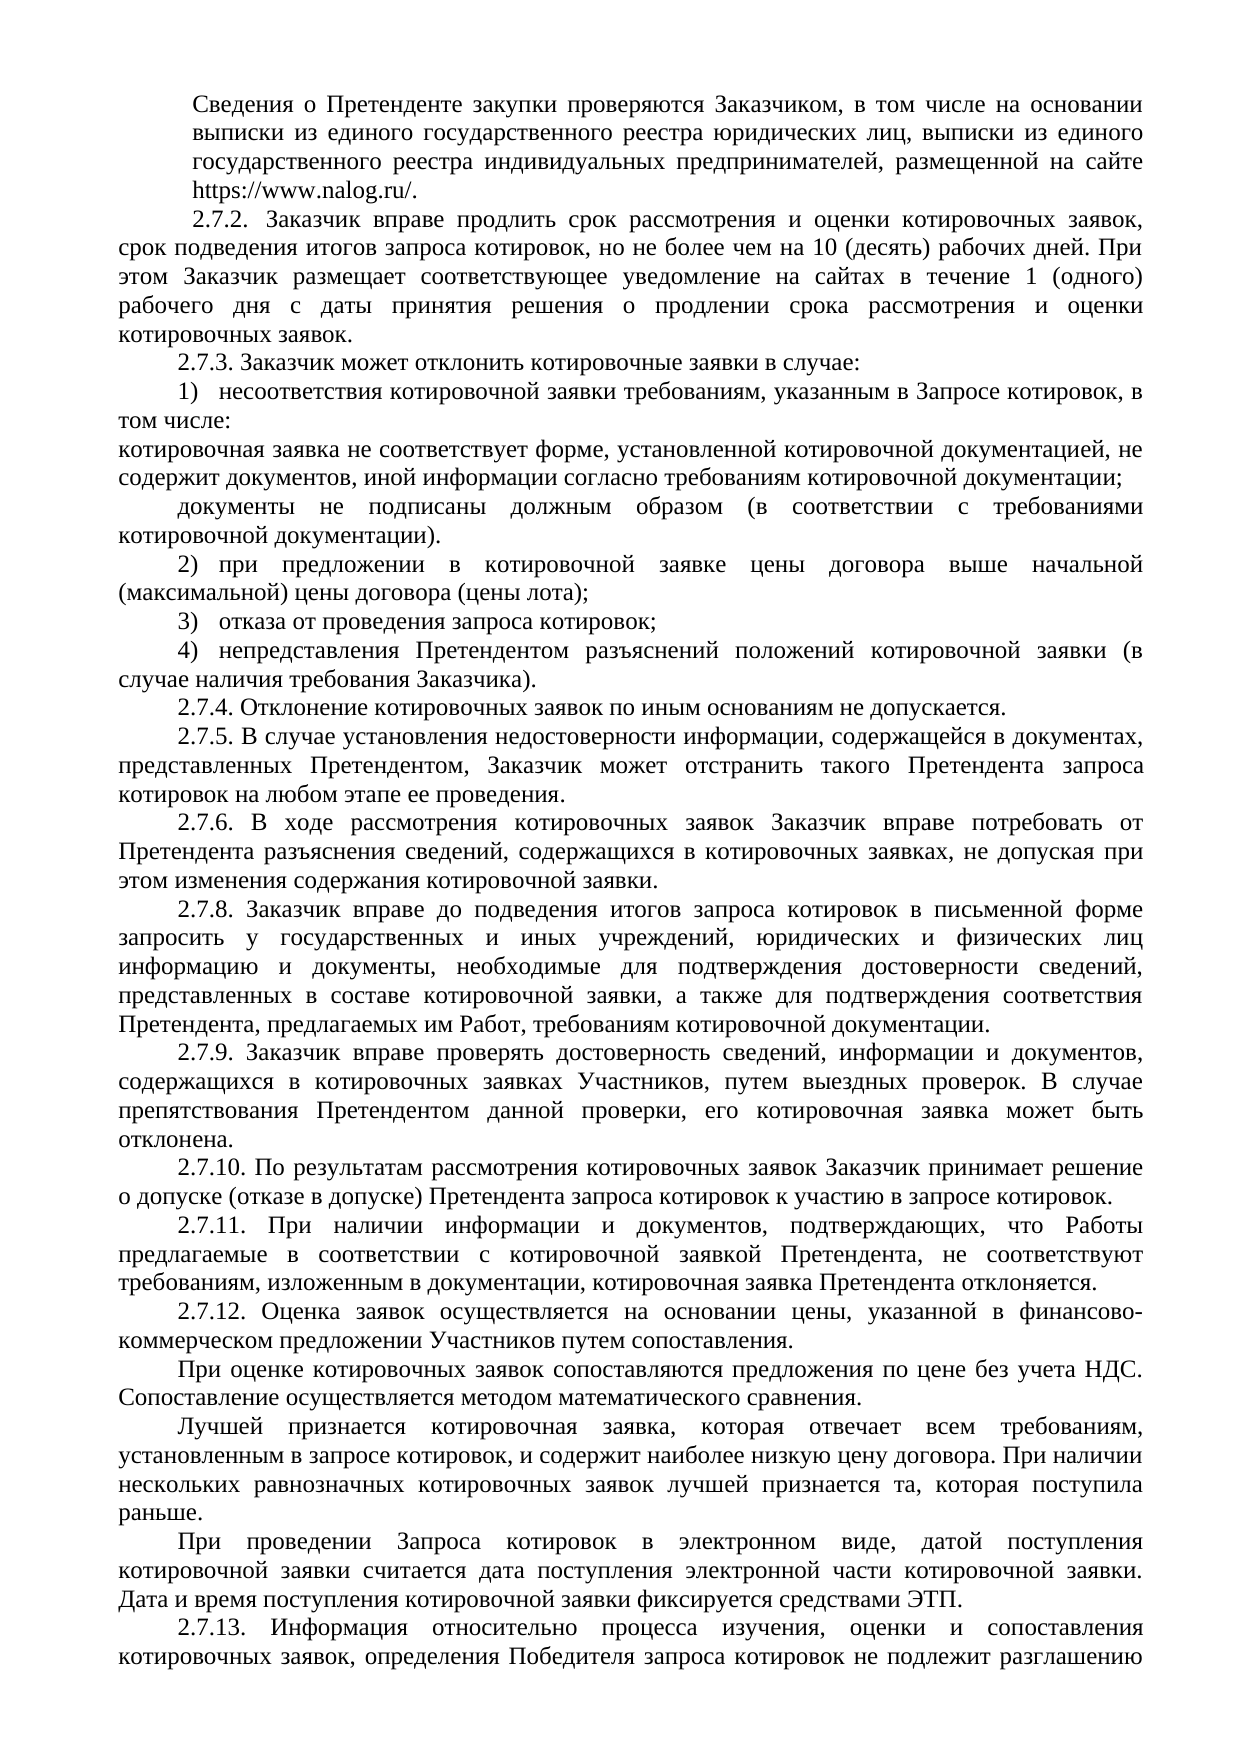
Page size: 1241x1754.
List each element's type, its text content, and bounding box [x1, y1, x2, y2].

list несоответствия котировочной заявки требованиям, указанным в Запросе котировок, в том числе: [118, 376, 1144, 434]
list при предложении в котировочной заявке цены договора выше начальной (максимальной) цены договора (цены лота); [118, 549, 1144, 606]
text документы не подписаны должным образом (в соответствии с требованиями котировочной документации). [118, 491, 1144, 549]
text котировочная заявка не соответствует форме, установленной котировочной документацией, не содержит документов, иной информации согласно требованиям котировочной документации; [118, 434, 1144, 491]
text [118, 1612, 1144, 1670]
text 2.7.12. Оценка заявок осуществляется на основании цены, указанной в финансово-коммерческом предложении Участников путем сопоставления. [118, 1296, 1144, 1354]
list Заказчик вправе продлить срок рассмотрения и оценки котировочных заявок, срок подведения итогов запроса котировок, но не более чем на 10 (десять) рабочих дней. При этом Заказчик размещает соответствующее уведомление на сайтах в течение 1 (одного) рабочего дня с даты принятия решения о продлении срока рассмотрения и оценки котировочных заявок. [118, 204, 1144, 347]
text Лучшей признается котировочная заявка, которая отвечает всем требованиям, установленным в запросе котировок, и содержит наиболее низкую цену договора. При наличии нескольких равнозначных котировочных заявок лучшей признается та, которая поступила раньше. [118, 1411, 1144, 1526]
text При проведении Запроса котировок в электронном виде, датой поступления котировочной заявки считается дата поступления электронной части котировочной заявки. Дата и время поступления котировочной заявки фиксируется средствами ЭТП. [118, 1526, 1144, 1612]
text При оценке котировочных заявок сопоставляются предложения по цене без учета НДС. Сопоставление осуществляется методом математического сравнения. [118, 1354, 1144, 1411]
text 2.7.9. Заказчик вправе проверять достоверность сведений, информации и документов, содержащихся в котировочных заявках Участников, путем выездных проверок. В случае препятствования Претендентом данной проверки, его котировочная заявка может быть отклонена. [118, 1037, 1144, 1152]
list непредставления Претендентом разъяснений положений котировочной заявки (в случае наличия требования Заказчика). [118, 635, 1144, 692]
text 2.7.4. Отклонение котировочных заявок по иным основаниям не допускается. [177, 692, 1144, 721]
text 2.7.3. Заказчик может отклонить котировочные заявки в случае: [177, 347, 1144, 376]
text 2.7.11. При наличии информации и документов, подтверждающих, что Работы предлагаемые в соответствии с котировочной заявкой Претендента, не соответствуют требованиям, изложенным в документации, котировочная заявка Претендента отклоняется. [118, 1210, 1144, 1296]
text 2.7.10. По результатам рассмотрения котировочных заявок Заказчик принимает решение о допуске (отказе в допуске) Претендента запроса котировок к участию в запросе котировок. [118, 1152, 1144, 1210]
text 2.7.6. В ходе рассмотрения котировочных заявок Заказчик вправе потребовать от Претендента разъяснения сведений, содержащихся в котировочных заявках, не допуская при этом изменения содержания котировочной заявки. [118, 807, 1144, 894]
list Сведения о Претенденте закупки проверяются Заказчиком, в том числе на основании выписки из единого государственного реестра юридических лиц, выписки из единого государственного реестра индивидуальных предпринимателей, размещенной на сайте https://www.nalog.ru/. [192, 89, 1144, 204]
text 2.7.8. Заказчик вправе до подведения итогов запроса котировок в письменной форме запросить у государственных и иных учреждений, юридических и физических лиц информацию и документы, необходимые для подтверждения достоверности сведений, представленных в составе котировочной заявки, а также для подтверждения соответствия Претендента, предлагаемых им Работ, требованиям котировочной документации. [118, 894, 1144, 1037]
text 2.7.5. В случае установления недостоверности информации, содержащейся в документах, представленных Претендентом, Заказчик может отстранить такого Претендента запроса котировок на любом этапе ее проведения. [118, 721, 1144, 807]
list отказа от проведения запроса котировок; [118, 606, 1144, 635]
